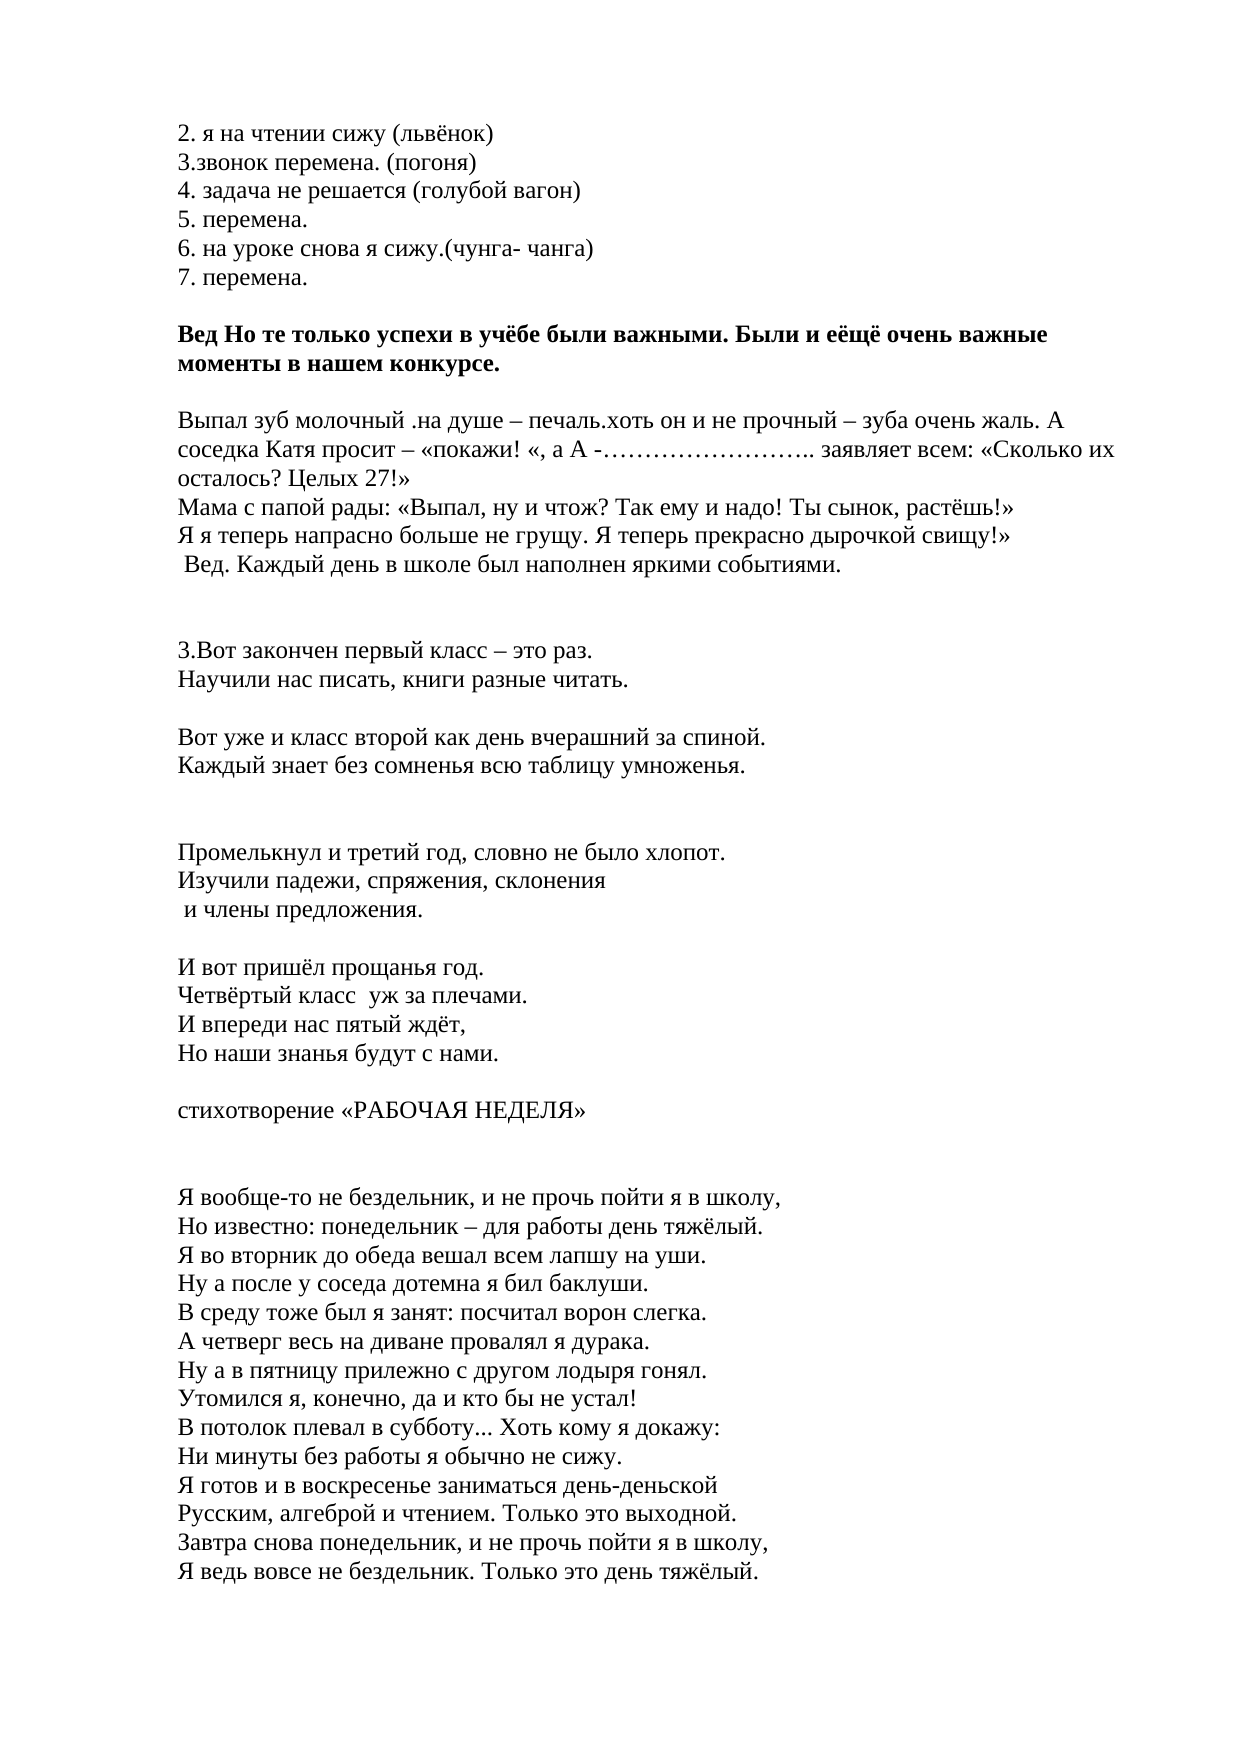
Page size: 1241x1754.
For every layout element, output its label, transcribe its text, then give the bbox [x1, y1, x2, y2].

text Промелькнул и третий год, словно не было хлопот. [177, 837, 1152, 866]
text 3.Вот закончен первый класс – это раз. [177, 636, 1152, 664]
text Но наши знанья будут с нами. [177, 1038, 1152, 1067]
text Вед. Каждый день в школе был наполнен яркими событиями. [177, 549, 1152, 578]
text Изучили падежи, спряжения, склонения [177, 866, 1152, 894]
text стихотворение «РАБОЧАЯ НЕДЕЛЯ» [177, 1096, 1152, 1153]
text И вот пришёл прощанья год. [177, 952, 1152, 981]
text И впереди нас пятый ждёт, [177, 1009, 1152, 1038]
text 3.звонок перемена. (погоня) [177, 147, 1152, 176]
text Выпал зуб молочный .на душе – печаль.хоть он и не прочный – зуба очень жаль. А соседка Катя просит – «покажи! «, а А -…………………….. заявляет всем: «Сколько их осталось? Целых 27!» [177, 406, 1152, 492]
text и члены предложения. [177, 894, 1152, 923]
text Четвёртый класс уж за плечами. [177, 981, 1152, 1009]
text Я я теперь напрасно больше не грущу. Я теперь прекрасно дырочкой свищу!» [177, 521, 1152, 549]
text Я вообще-то не бездельник, и не прочь пойти я в школу, Но известно: понедельник – для работы день тяжёлый. Я во вторник до обеда вешал всем лапшу на уши. Ну а после у соседа дотемна я бил баклуши. В среду тоже был я занят: посчитал ворон слегка. А четверг весь на диване провалял я дурака. Ну а в пятницу прилежно с другом лодыря гонял. Утомился я, конечно, да и кто бы не устал! В потолок плевал в субботу... Хоть кому я докажу: Ни минуты без работы я обычно не сижу. Я готов и в воскресенье заниматься день-деньской Русским, алгеброй и чтением. Только это выходной. Завтра снова понедельник, и не прочь пойти я в школу, Я ведь вовсе не бездельник. Только это день тяжёлый. [177, 1182, 1152, 1585]
text Научили нас писать, книги разные читать. [177, 664, 1152, 693]
text 2. я на чтении сижу (львёнок) [177, 118, 1152, 147]
text 7. перемена. [177, 262, 1152, 291]
text Вот уже и класс второй как день вчерашний за спиной. [177, 722, 1152, 751]
text 6. на уроке снова я сижу.(чунга- чанга) [177, 233, 1152, 262]
text 4. задача не решается (голубой вагон) [177, 176, 1152, 204]
text Каждый знает без сомненья всю таблицу умноженья. [177, 751, 1152, 779]
text Вед Но те только успехи в учёбе были важными. Были и еёщё очень важные моменты в нашем конкурсе. [177, 319, 1152, 377]
text Мама с папой рады: «Выпал, ну и чтож? Так ему и надо! Ты сынок, растёшь!» [177, 492, 1152, 521]
text 5. перемена. [177, 204, 1152, 233]
